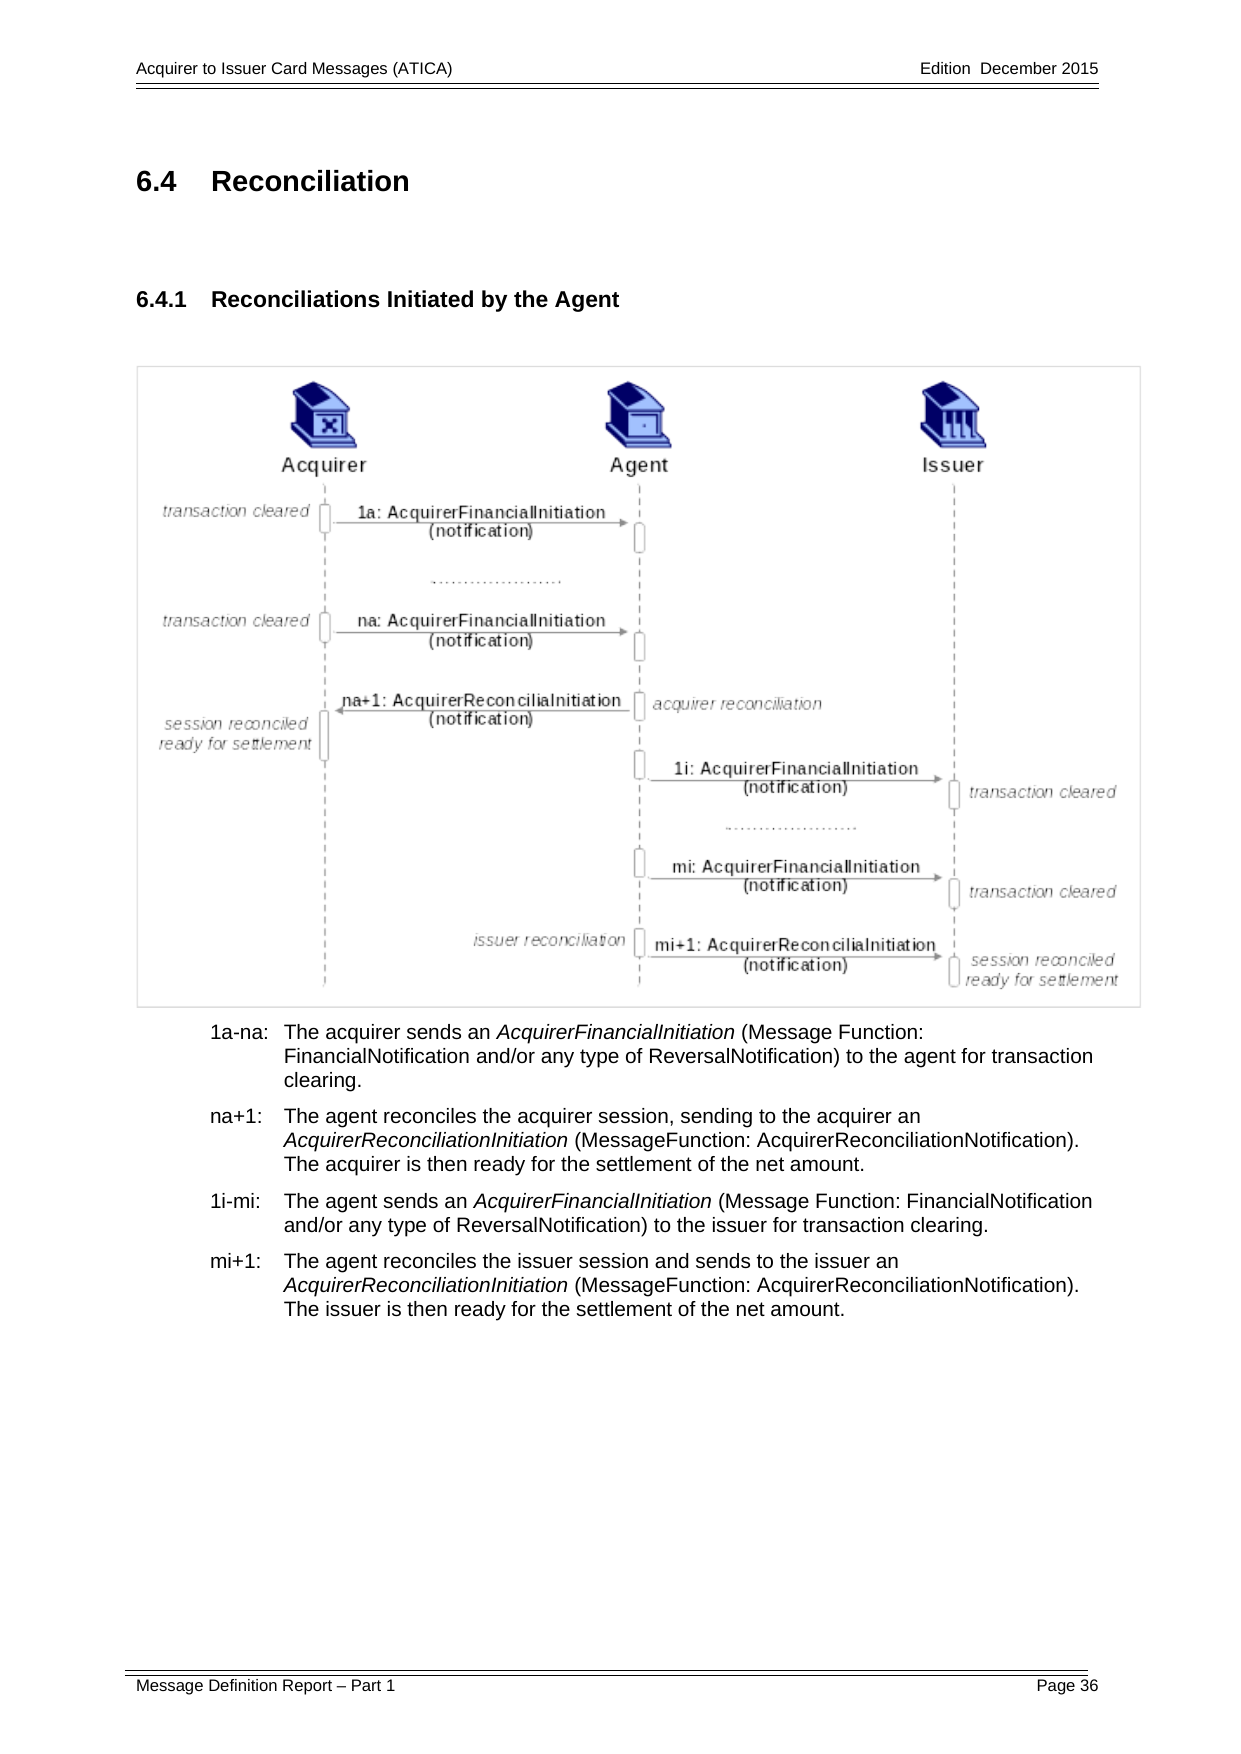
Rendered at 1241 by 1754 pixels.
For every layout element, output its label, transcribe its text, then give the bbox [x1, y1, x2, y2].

text 1a-na: The acquirer sends an AcquirerFinancialInitiation (Message Function: FinancialNotification and/or any type of ReversalNotification) to the agent for transaction clearing. [210, 1020, 1104, 1092]
text mi+1: The agent reconciles the issuer session and sends to the issuer an AcquirerReconciliationInitiation (MessageFunction: AcquirerReconciliationNotification). The issuer is then ready for the settlement of the net amount. [210, 1249, 1104, 1321]
subtitle Reconciliations Initiated by the Agent [136, 286, 1104, 313]
text 1i-mi: The agent sends an AcquirerFinancialInitiation (Message Function: FinancialNotification and/or any type of ReversalNotification) to the issuer for transaction clearing. [210, 1188, 1104, 1236]
subtitle Reconciliation [136, 164, 1104, 198]
text na+1: The agent reconciles the acquirer session, sending to the acquirer an AcquirerReconciliationInitiation (MessageFunction: AcquirerReconciliationNotification). The acquirer is then ready for the settlement of the net amount. [210, 1104, 1104, 1176]
